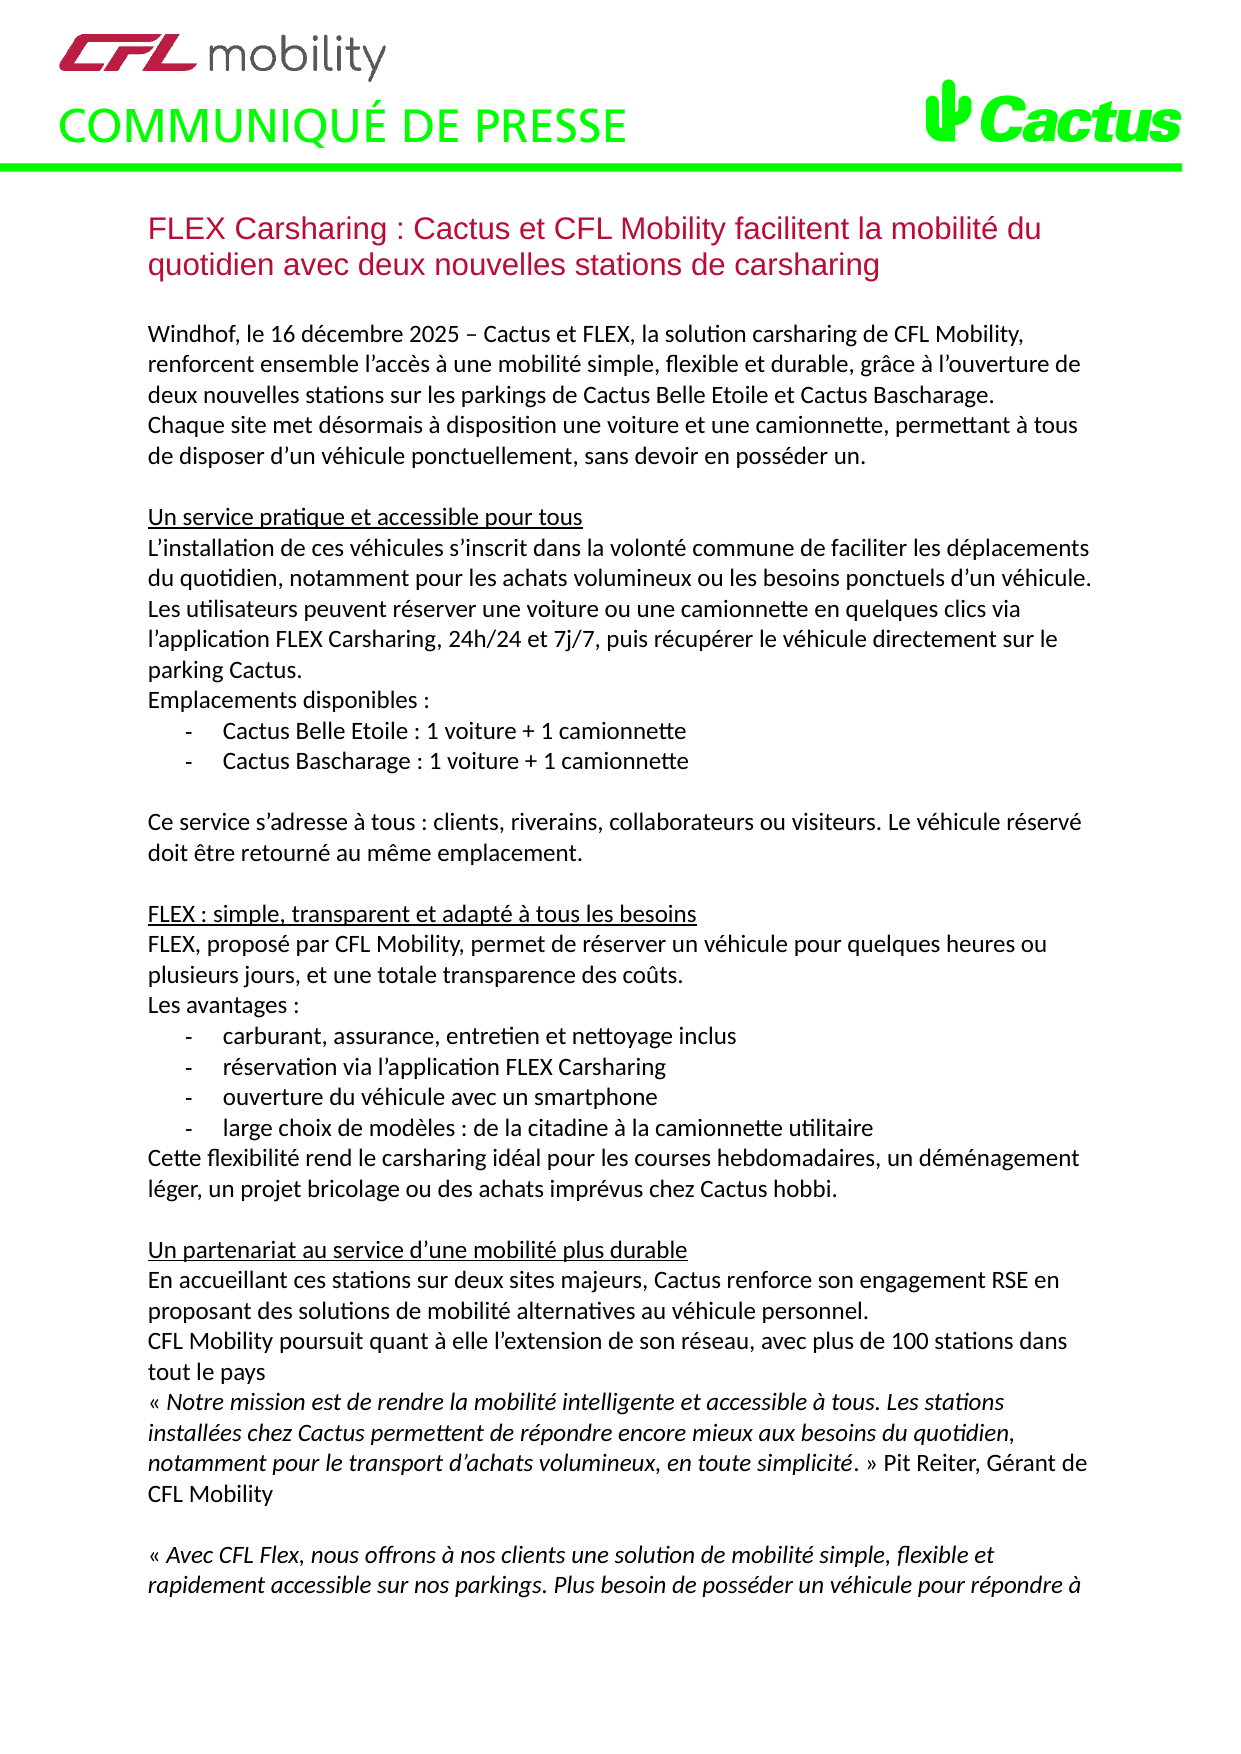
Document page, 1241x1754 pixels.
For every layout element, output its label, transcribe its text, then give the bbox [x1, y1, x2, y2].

text Les avantages : [148, 989, 1093, 1020]
text En accueillant ces stations sur deux sites majeurs, Cactus renforce son engagement RSE en proposant des solutions de mobilité alternatives au véhicule personnel. CFL Mobility poursuit quant à elle l’extension de son réseau, avec plus de 100 stations dans tout le pays [148, 1264, 1093, 1386]
text Ce service s’adresse à tous : clients, riverains, collaborateurs ou visiteurs. Le véhicule réservé doit être retourné au même emplacement. [148, 806, 1093, 867]
list large choix de modèles : de la citadine à la camionnette utilitaire [185, 1112, 1093, 1142]
text « Notre mission est de rendre la mobilité intelligente et accessible à tous. Les stations installées chez Cactus permettent de répondre encore mieux aux besoins du quotidien, notamment pour le transport d’achats volumineux, en toute simplicité. » Pit Reiter, Gérant de CFL Mobility [148, 1386, 1093, 1508]
text L’installation de ces véhicules s’inscrit dans la volonté commune de faciliter les déplacements du quotidien, notamment pour les achats volumineux ou les besoins ponctuels d’un véhicule. [148, 532, 1093, 593]
text Les utilisateurs peuvent réserver une voiture ou une camionnette en quelques clics via l’application FLEX Carsharing, 24h/24 et 7j/7, puis récupérer le véhicule directement sur le parking Cactus. [148, 593, 1093, 684]
list ouverture du véhicule avec un smartphone [185, 1081, 1093, 1112]
text FLEX : simple, transparent et adapté à tous les besoins [148, 898, 1093, 928]
text Windhof, le 16 décembre 2025 – Cactus et FLEX, la solution carsharing de CFL Mobility, renforcent ensemble l’accès à une mobilité simple, flexible et durable, grâce à l’ouverture de deux nouvelles stations sur les parkings de Cactus Belle Etoile et Cactus Bascharage. Chaque site met désormais à disposition une voiture et une camionnette, permettant à tous de disposer d’un véhicule ponctuellement, sans devoir en posséder un. [148, 318, 1093, 471]
list réservation via l’application FLEX Carsharing [185, 1051, 1093, 1081]
text FLEX Carsharing : Cactus et CFL Mobility facilitent la mobilité du quotidien avec deux nouvelles stations de carsharing [148, 210, 1093, 282]
picture [0, 0, 1241, 1752]
list carburant, assurance, entretien et nettoyage inclus [185, 1020, 1093, 1051]
list Cactus Bascharage : 1 voiture + 1 camionnette [185, 745, 1093, 776]
text Un partenariat au service d’une mobilité plus durable [148, 1234, 1093, 1264]
text Un service pratique et accessible pour tous [148, 501, 1093, 532]
text Cette flexibilité rend le carsharing idéal pour les courses hebdomadaires, un déménagement léger, un projet bricolage ou des achats imprévus chez Cactus hobbi. [148, 1142, 1093, 1203]
text FLEX, proposé par CFL Mobility, permet de réserver un véhicule pour quelques heures ou plusieurs jours, et une totale transparence des coûts. [148, 928, 1093, 989]
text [148, 1539, 1093, 1600]
text Emplacements disponibles : [148, 684, 1093, 715]
list Cactus Belle Etoile : 1 voiture + 1 camionnette [185, 715, 1093, 745]
